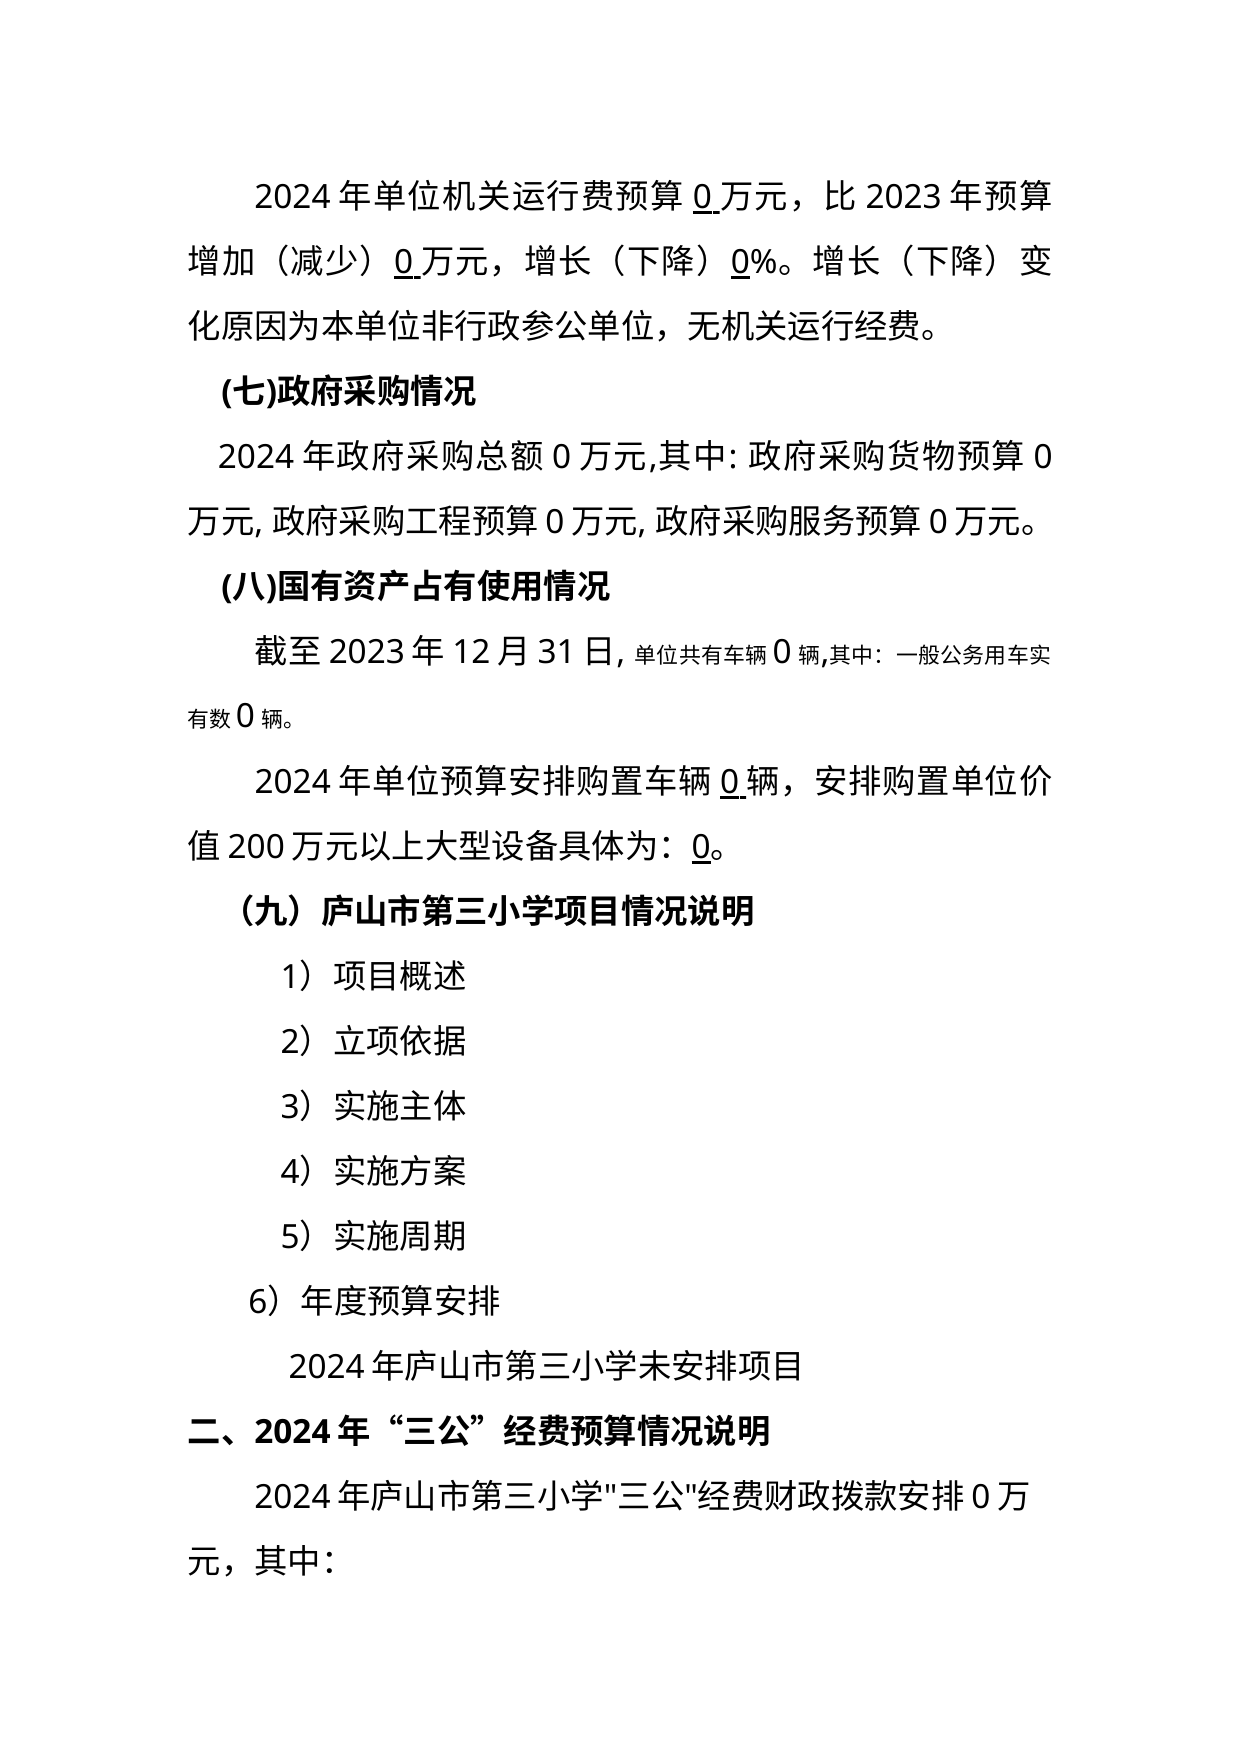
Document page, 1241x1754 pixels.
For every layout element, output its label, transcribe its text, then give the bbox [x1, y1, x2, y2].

list 庐山市第三小学项目情况说明 [187, 877, 1053, 942]
text 2024年单位预算安排购置车辆0辆，安排购置单位价值200万元以上大型设备具体为：0。 [187, 747, 1053, 877]
text 2024年庐山市第三小学"三公"经费财政拨款安排0万元，其中： [187, 1462, 1053, 1592]
text 4）实施方案 [187, 1137, 1053, 1202]
text 二、2024年“三公”经费预算情况说明 [187, 1397, 1053, 1462]
text 2）立项依据 [187, 1007, 1053, 1072]
text 2024年政府采购总额0万元,其中: 政府采购货物预算0万元, 政府采购工程预算0万元, 政府采购服务预算0万元。 [187, 422, 1053, 552]
text (八)国有资产占有使用情况 [187, 552, 1053, 617]
text 截至2023年12月31日, 单位共有车辆0辆,其中：一般公务用车实有数0辆。 [187, 617, 1053, 747]
text 2024年单位机关运行费预算0万元，比2023年预算增加（减少）0万元，增长（下降）0%。增长（下降）变化原因为本单位非行政参公单位，无机关运行经费。 [187, 162, 1053, 357]
text 5）实施周期 [187, 1202, 1053, 1267]
list 6）年度预算安排 [187, 1267, 1053, 1332]
text (七)政府采购情况 [187, 357, 1053, 422]
text 1）项目概述 [187, 942, 1053, 1007]
text 3）实施主体 [187, 1072, 1053, 1137]
list 2024年庐山市第三小学未安排项目 [187, 1332, 1053, 1397]
